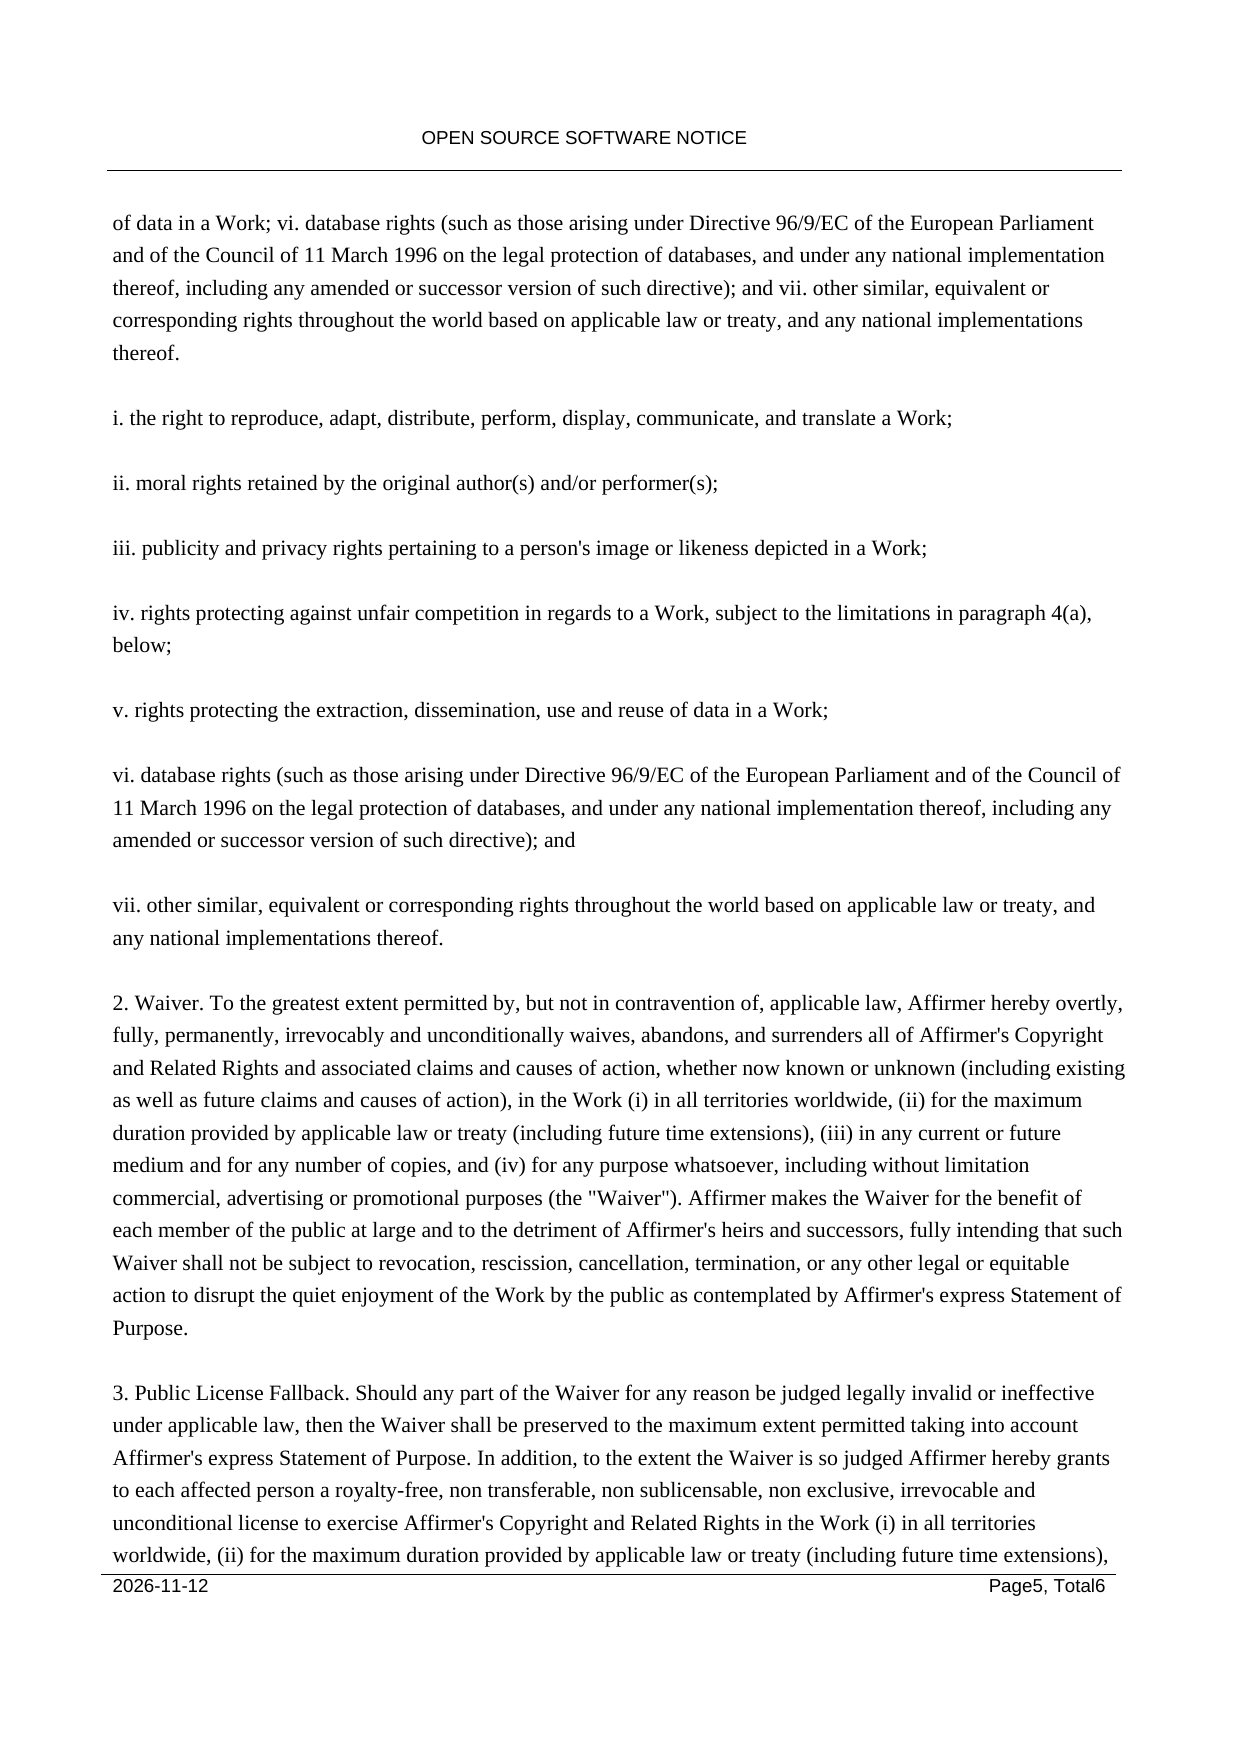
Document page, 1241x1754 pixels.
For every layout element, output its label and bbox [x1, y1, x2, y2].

text [112, 206, 1128, 1571]
